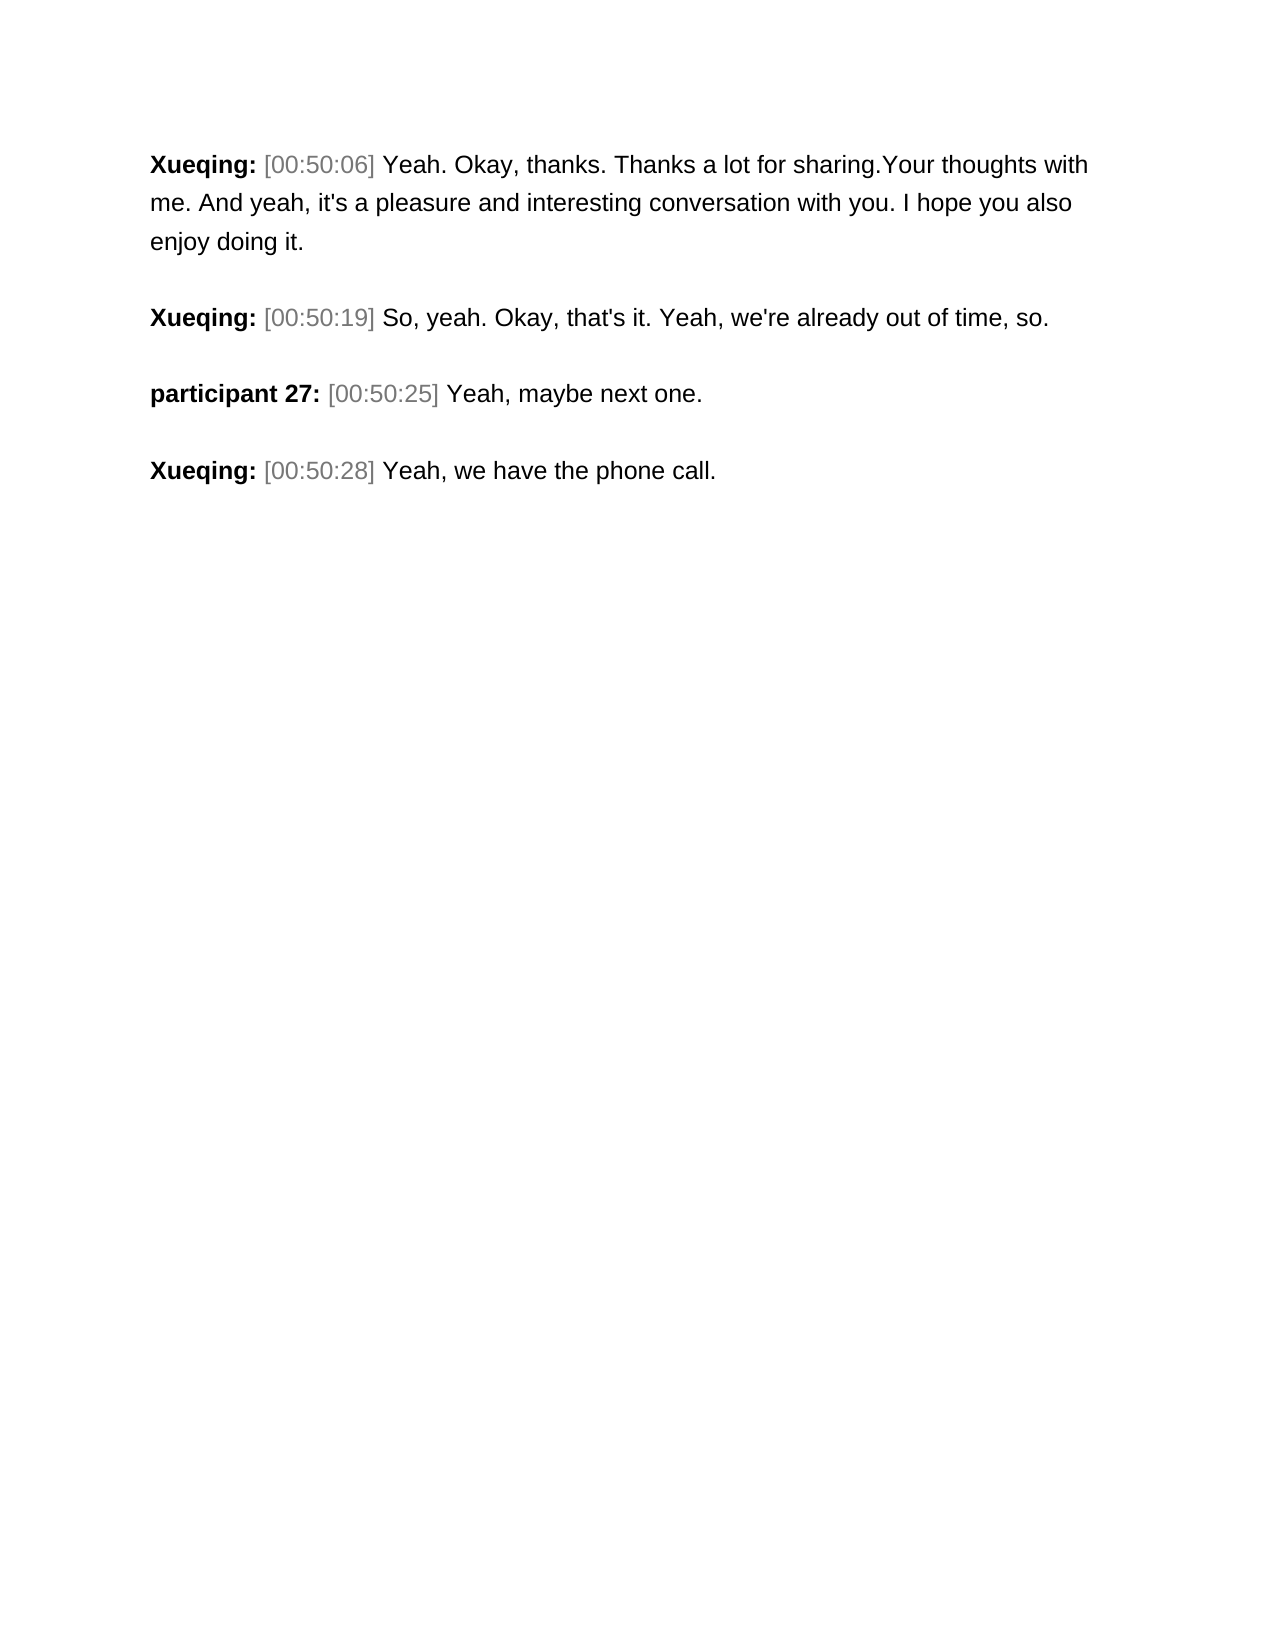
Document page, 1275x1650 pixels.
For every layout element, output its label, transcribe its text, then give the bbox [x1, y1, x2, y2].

text Xueqing: [00:50:19] So, yeah. Okay, that's it. Yeah, we're already out of time, so. [150, 303, 1125, 332]
text Xueqing: [00:50:28] Yeah, we have the phone call. [150, 456, 1125, 484]
text participant 27: [00:50:25] Yeah, maybe next one. [150, 379, 1125, 408]
text Xueqing: [00:50:06] Yeah. Okay, thanks. Thanks a lot for sharing.Your thoughts with me. And yeah, it's a pleasure and interesting conversation with you. I hope you also enjoy doing it. [150, 150, 1125, 255]
